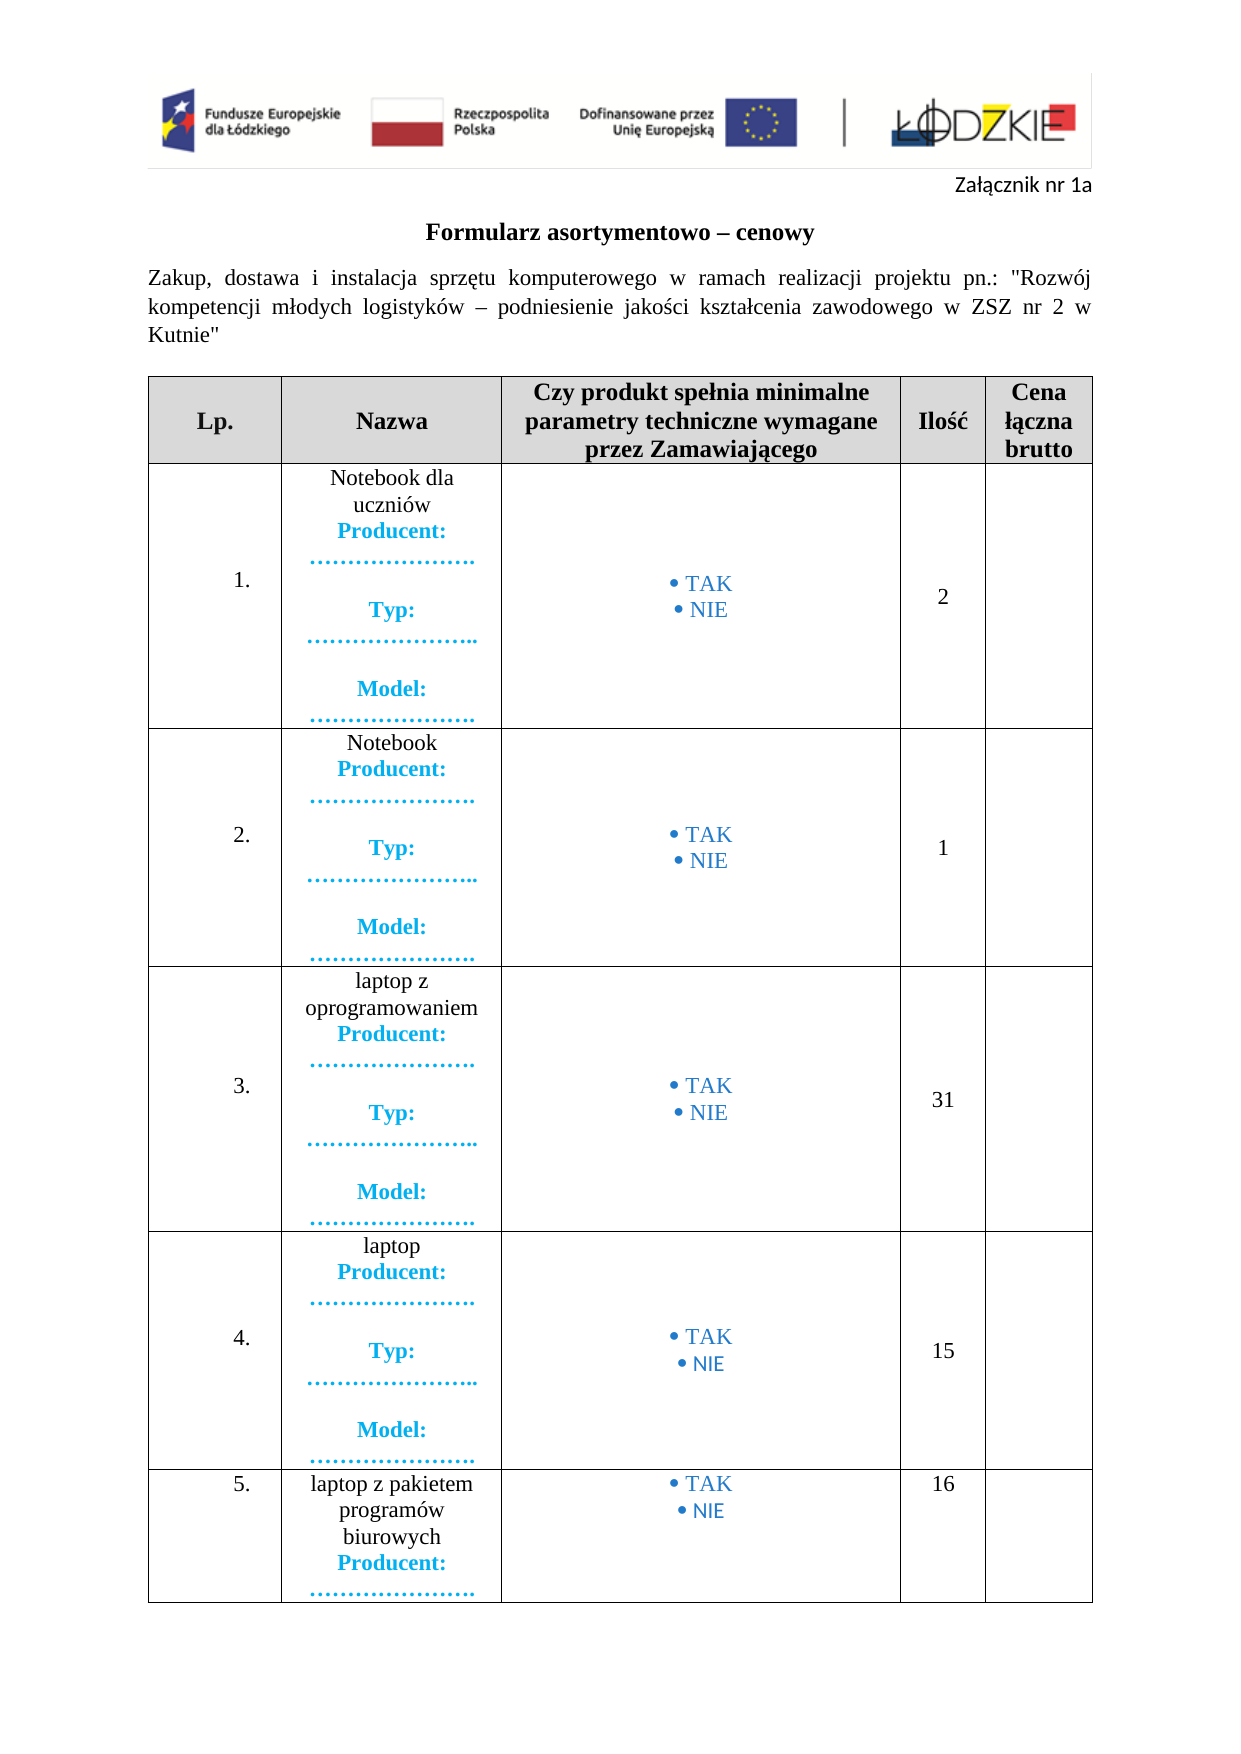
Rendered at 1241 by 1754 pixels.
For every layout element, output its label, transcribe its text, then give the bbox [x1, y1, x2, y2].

table_cell [149, 1470, 281, 1602]
table_cell [149, 967, 281, 1231]
table_header Nazwa [282, 377, 501, 463]
table_cell [149, 1232, 281, 1469]
table_header Ilość [901, 377, 985, 463]
table_cell TAK NIE [502, 1232, 900, 1469]
table_cell [149, 464, 281, 728]
table_cell 16 [901, 1470, 985, 1602]
table_cell [986, 967, 1092, 1231]
table_cell TAK NIE [502, 1470, 900, 1602]
picture [147, 73, 1093, 170]
table_cell laptop Producent: …………………. Typ: ………………….. Model: …………………. [282, 1232, 501, 1469]
table_cell 2 [901, 464, 985, 728]
text Zakup, dostawa i instalacja sprzętu komputerowego w ramach realizacji projektu pn.: "Rozwój kompetencji młodych logistyków – podniesienie jakości kształcenia zawodowego w ZSZ nr 2 w Kutnie" [148, 264, 1093, 348]
table_cell laptop z oprogramowaniem Producent: …………………. Typ: ………………….. Model: …………………. [282, 967, 501, 1231]
table_cell [986, 1470, 1092, 1602]
table_cell 31 [901, 967, 985, 1231]
table_header Cena łączna brutto [986, 377, 1092, 463]
table_cell 1 [901, 729, 985, 966]
text Załącznik nr 1a [148, 170, 1093, 198]
table_cell TAK NIE [502, 464, 900, 728]
table_cell 15 [901, 1232, 985, 1469]
table_cell Notebook dla uczniów Producent: …………………. Typ: ………………….. Model: …………………. [282, 464, 501, 728]
table_cell [149, 729, 281, 966]
table_cell laptop z pakietem programów biurowych Producent: …………………. Typ: ………………….. Model: …………………. [282, 1470, 501, 1602]
table_header Lp. [149, 377, 281, 463]
table_cell Notebook Producent: …………………. Typ: ………………….. Model: …………………. [282, 729, 501, 966]
table_cell [986, 729, 1092, 966]
table_header Czy produkt spełnia minimalne parametry techniczne wymagane przez Zamawiającego [502, 377, 900, 463]
table_cell [986, 464, 1092, 728]
table_cell TAK NIE [502, 967, 900, 1231]
table_cell [986, 1232, 1092, 1469]
text Formularz asortymentowo – cenowy [148, 217, 1093, 245]
table_cell TAK NIE [502, 729, 900, 966]
